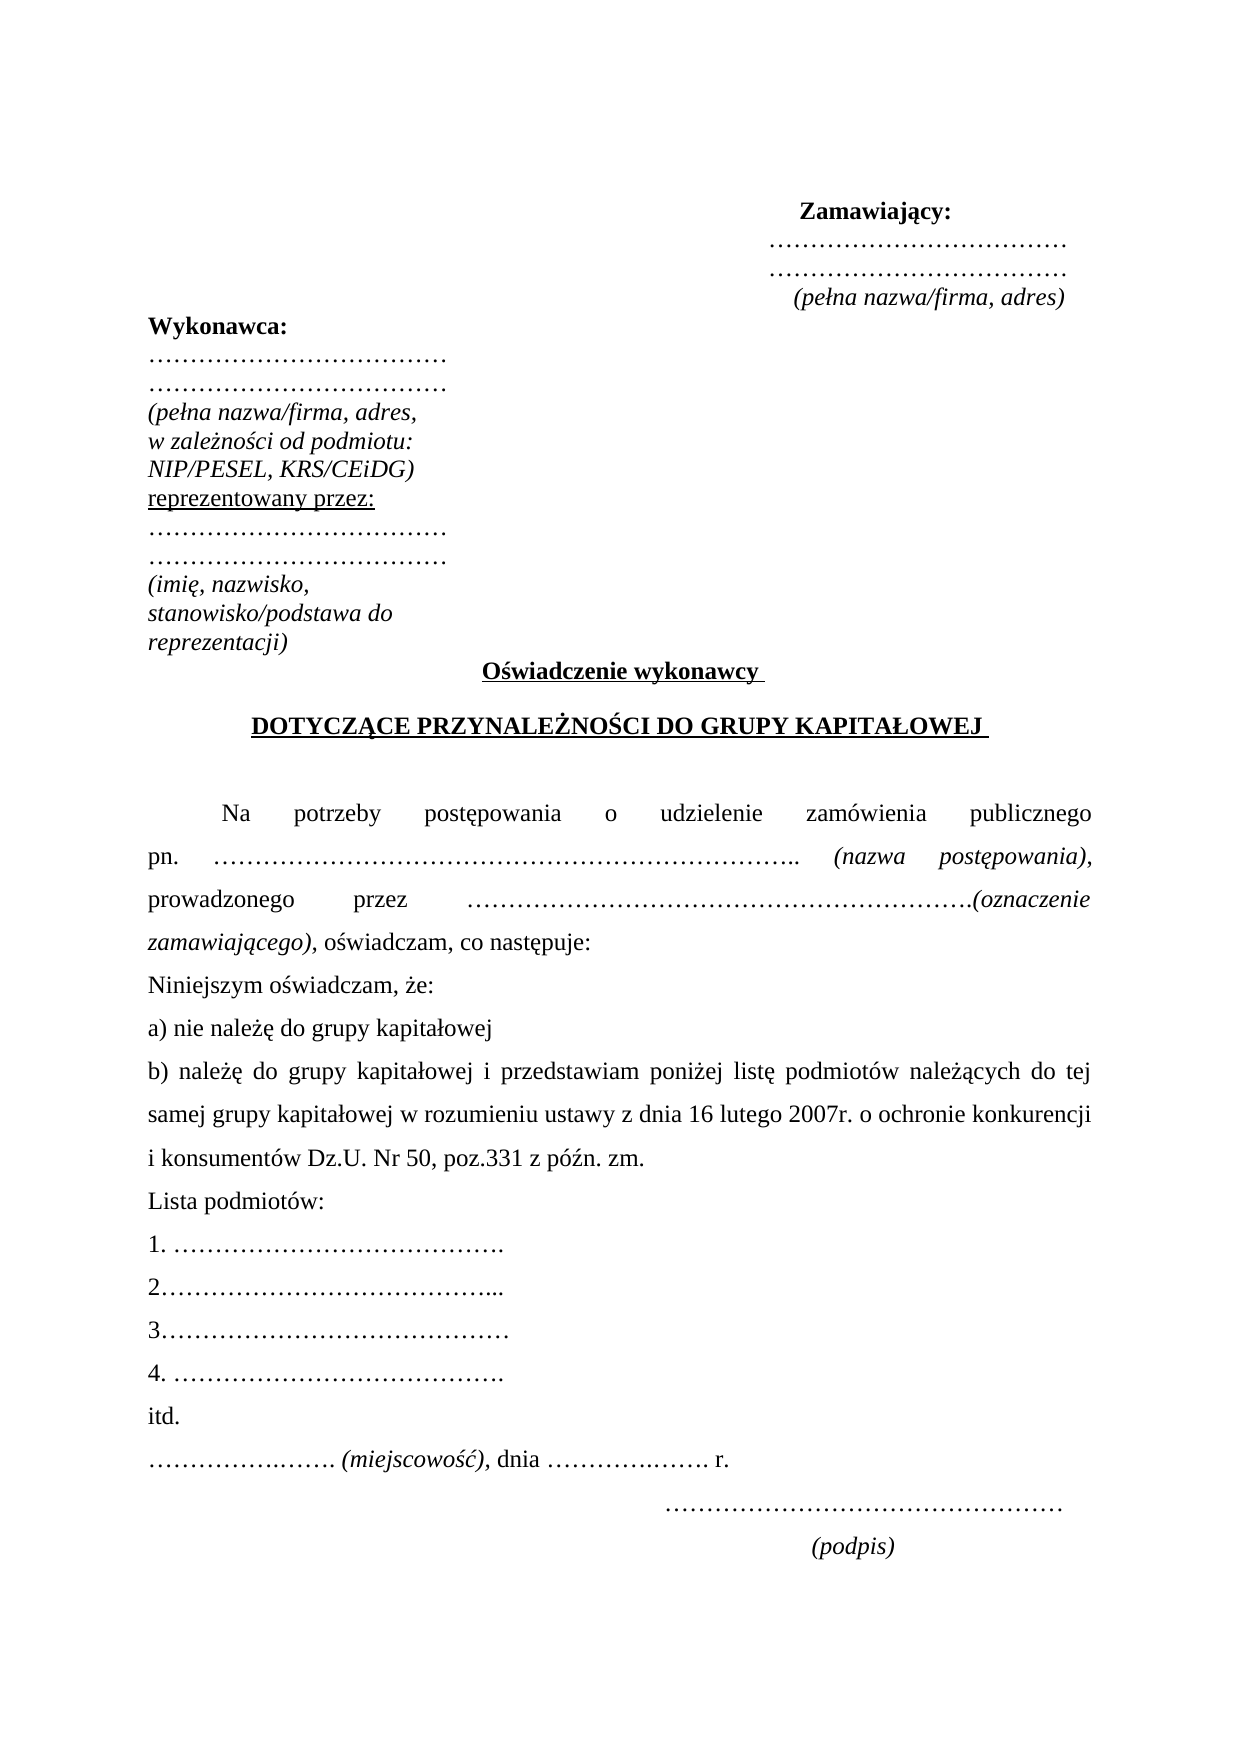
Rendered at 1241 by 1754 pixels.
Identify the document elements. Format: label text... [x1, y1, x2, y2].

text Niniejszym oświadczam, że: [148, 970, 1093, 999]
text Na potrzeby postępowania o udzielenie zamówienia publicznego pn. …………………………………………………………….. (nazwa postępowania), prowadzonego przez …………………………………………………….(oznaczenie zamawiającego), oświadczam, co następuje: [148, 798, 1093, 956]
text Zamawiający: [694, 196, 1093, 224]
text ……………………………………………………………… [768, 224, 1093, 282]
text …………….……. (miejscowość), dnia ………….……. r. [148, 1444, 1093, 1473]
text (pełna nazwa/firma, adres) [768, 282, 1093, 311]
text 1. …………………………………. [148, 1229, 1093, 1258]
text 3…………………………………… [148, 1315, 1093, 1344]
text ……………………………………………………………… [148, 512, 472, 569]
text itd. [148, 1401, 1093, 1430]
text (podpis) [738, 1531, 1093, 1559]
text reprezentowany przez: [148, 483, 1093, 512]
text ………………………………………… [148, 1488, 1093, 1516]
text w zależności od podmiotu: NIP/PESEL, KRS/CEiDG) [148, 426, 472, 483]
text Wykonawca: [148, 311, 1093, 339]
text 2…………………………………... [148, 1272, 1093, 1301]
text (imię, nazwisko, stanowisko/podstawa do reprezentacji) [148, 569, 472, 656]
text (pełna nazwa/firma, adres, [148, 397, 472, 426]
text Lista podmiotów: [148, 1186, 1093, 1214]
text Oświadczenie wykonawcy [148, 656, 1093, 684]
text 4. …………………………………. [148, 1358, 1093, 1387]
text a) nie należę do grupy kapitałowej [148, 1013, 1093, 1042]
text DOTYCZĄCE PRZYNALEŻNOŚCI DO GRUPY KAPITAŁOWEJ [148, 711, 1093, 783]
text ……………………………………………………………… [148, 339, 472, 397]
text b) należę do grupy kapitałowej i przedstawiam poniżej listę podmiotów należących do tej samej grupy kapitałowej w rozumieniu ustawy z dnia 16 lutego 2007r. o ochronie konkurencji i konsumentów Dz.U. Nr 50, poz.331 z późn. zm. [148, 1056, 1093, 1171]
